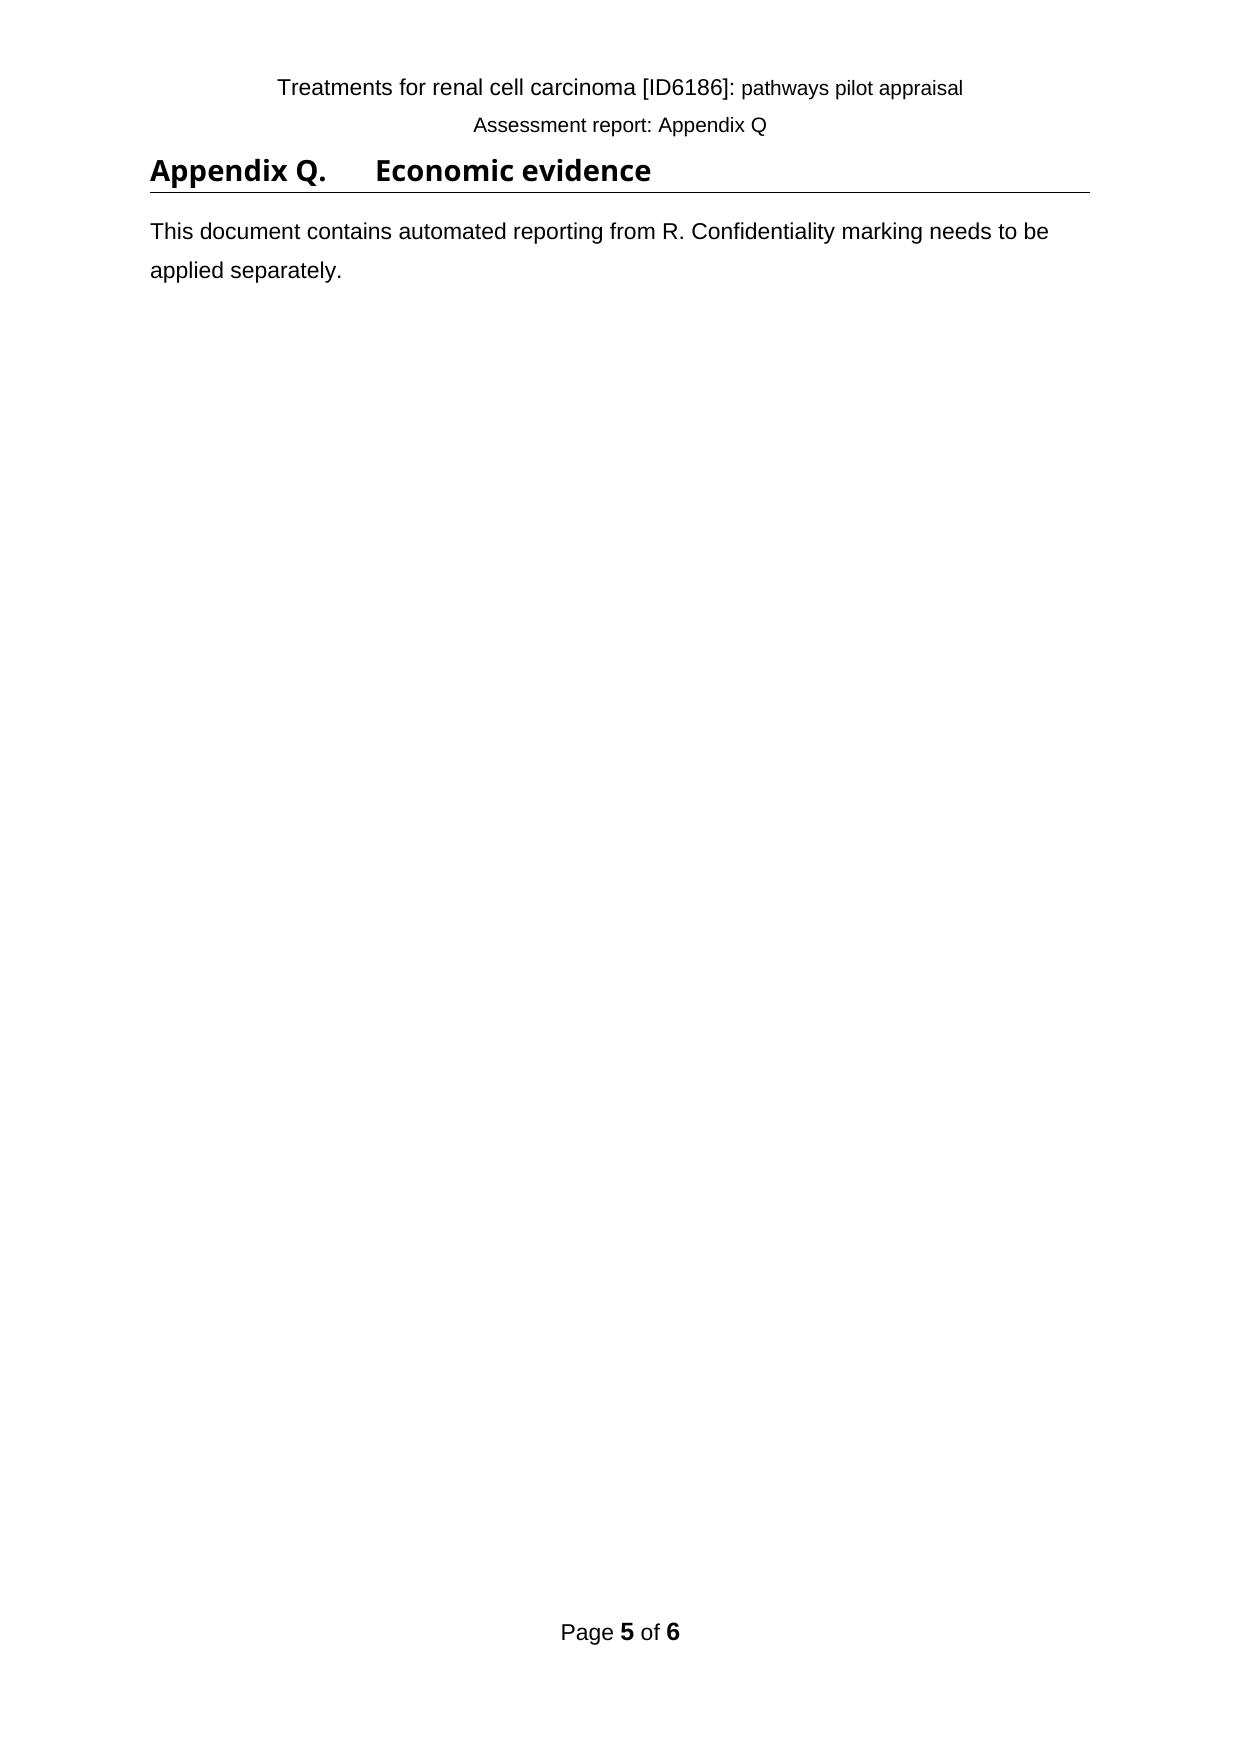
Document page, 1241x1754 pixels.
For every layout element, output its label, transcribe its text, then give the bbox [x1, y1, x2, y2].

subtitle Economic evidence [150, 150, 1090, 192]
text This document contains automated reporting from R. Confidentiality marking needs to be applied separately. [150, 218, 1090, 284]
